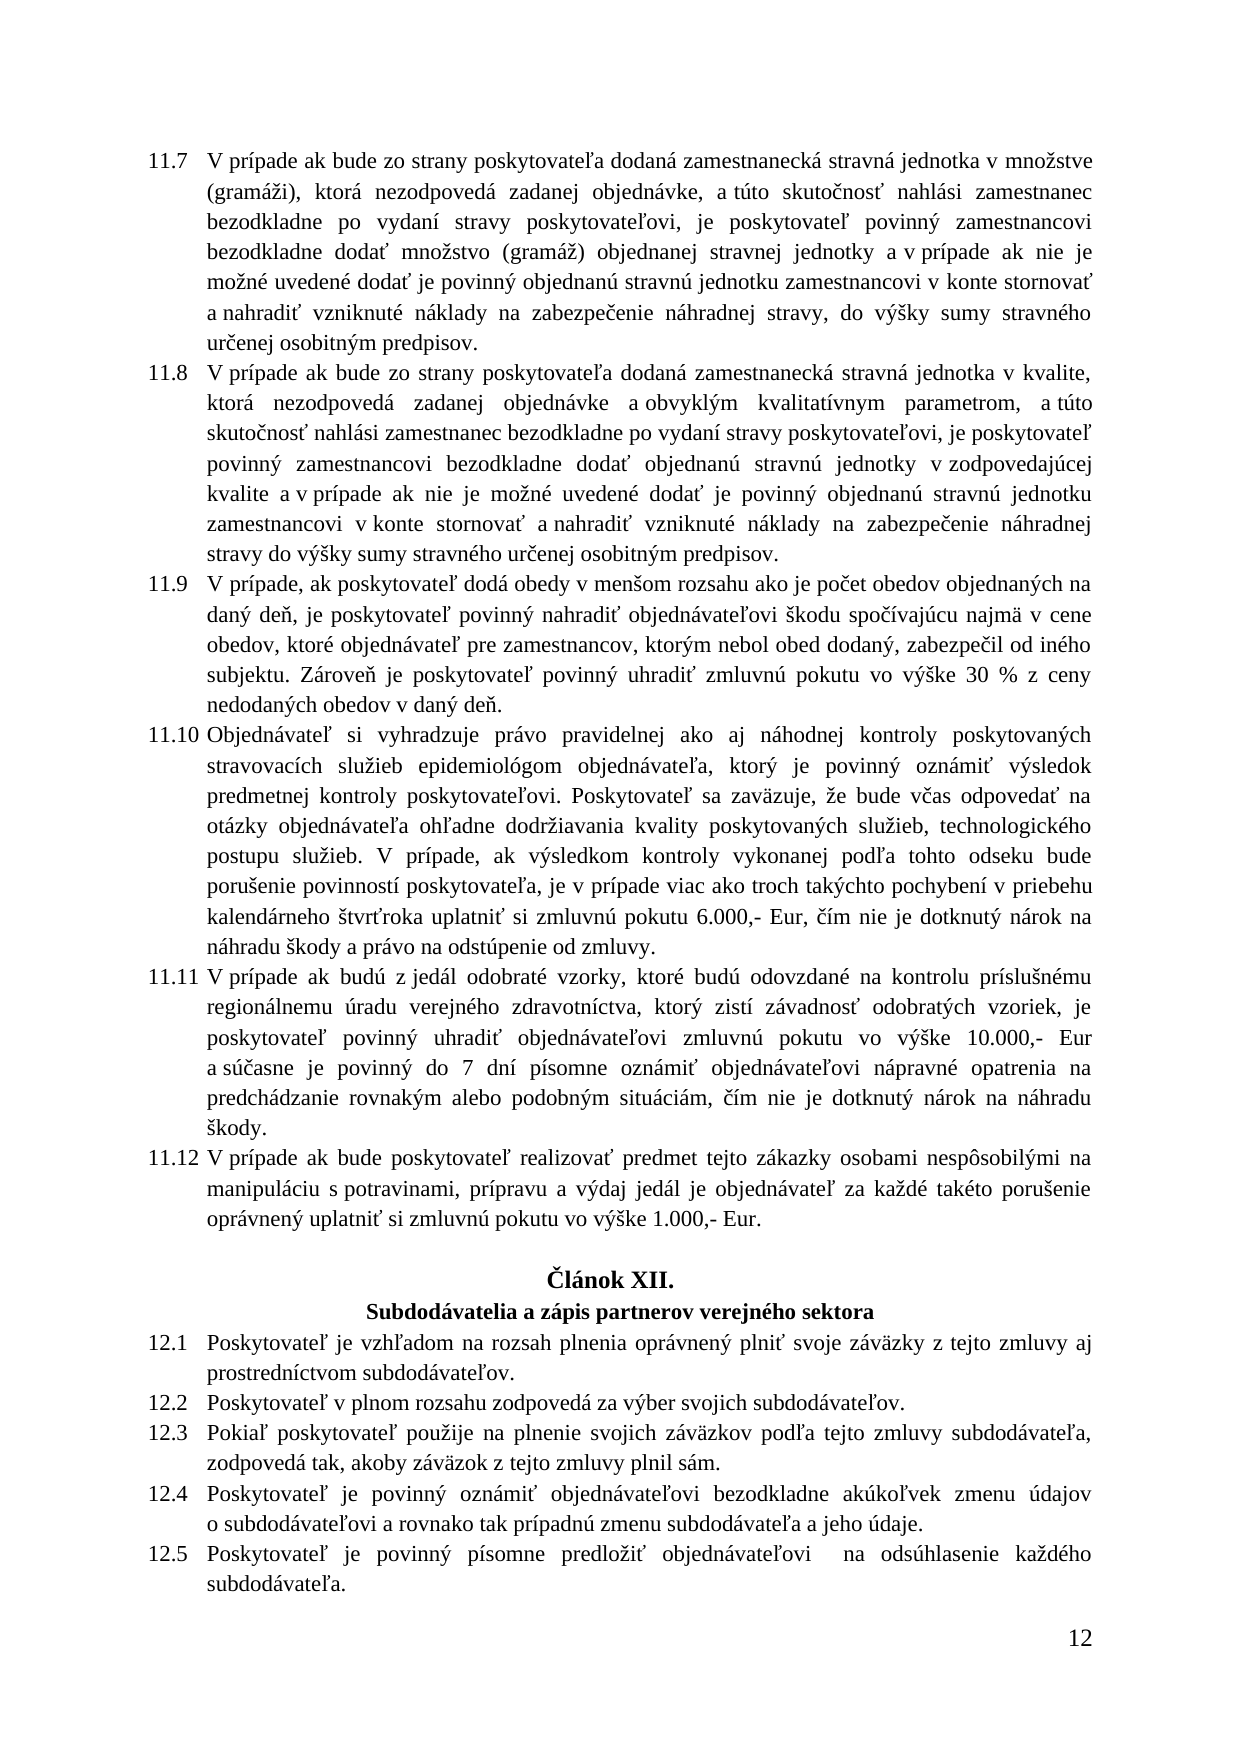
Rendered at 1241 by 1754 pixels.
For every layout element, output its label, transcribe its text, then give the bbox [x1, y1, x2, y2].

list V prípade ak budú z jedál odobraté vzorky, ktoré budú odovzdané na kontrolu príslušnému regionálnemu úradu verejného zdravotníctva, ktorý zistí závadnosť odobratých vzoriek, je poskytovateľ povinný uhradiť objednávateľovi zmluvnú pokutu vo výške 10.000,- Eur a súčasne je povinný do 7 dní písomne oznámiť objednávateľovi nápravné opatrenia na predchádzanie rovnakým alebo podobným situáciám, čím nie je dotknutý nárok na náhradu škody. [148, 963, 1093, 1141]
list V prípade, ak poskytovateľ dodá obedy v menšom rozsahu ako je počet obedov objednaných na daný deň, je poskytovateľ povinný nahradiť objednávateľovi škodu spočívajúcu najmä v cene obedov, ktoré objednávateľ pre zamestnancov, ktorým nebol obed dodaný, zabezpečil od iného subjektu. Zároveň je poskytovateľ povinný uhradiť zmluvnú pokutu vo výške 30 % z ceny nedodaných obedov v daný deň. [148, 571, 1093, 718]
list Objednávateľ si vyhradzuje právo pravidelnej ako aj náhodnej kontroly poskytovaných stravovacích služieb epidemiológom objednávateľa, ktorý je povinný oznámiť výsledok predmetnej kontroly poskytovateľovi. Poskytovateľ sa zaväzuje, že bude včas odpovedať na otázky objednávateľa ohľadne dodržiavania kvality poskytovaných služieb, technologického postupu služieb. V prípade, ak výsledkom kontroly vykonanej podľa tohto odseku bude porušenie povinností poskytovateľa, je v prípade viac ako troch takýchto pochybení v priebehu kalendárneho štvrťroka uplatniť si zmluvnú pokutu 6.000,- Eur, čím nie je dotknutý nárok na náhradu škody a právo na odstúpenie od zmluvy. [148, 722, 1093, 959]
text Subdodávatelia a zápis partnerov verejného sektora [148, 1298, 1093, 1325]
list Pokiaľ poskytovateľ použije na plnenie svojich záväzkov podľa tejto zmluvy subdodávateľa, zodpovedá tak, akoby záväzok z tejto zmluvy plnil sám. [148, 1419, 1093, 1476]
list Poskytovateľ je vzhľadom na rozsah plnenia oprávnený plniť svoje záväzky z tejto zmluvy aj prostredníctvom subdodávateľov. [148, 1328, 1093, 1385]
list Poskytovateľ v plnom rozsahu zodpovedá za výber svojich subdodávateľov. [148, 1389, 1093, 1415]
list V prípade ak bude zo strany poskytovateľa dodaná zamestnanecká stravná jednotka v množstve (gramáži), ktorá nezodpovedá zadanej objednávke, a túto skutočnosť nahlási zamestnanec bezodkladne po vydaní stravy poskytovateľovi, je poskytovateľ povinný zamestnancovi bezodkladne dodať množstvo (gramáž) objednanej stravnej jednotky a v prípade ak nie je možné uvedené dodať je povinný objednanú stravnú jednotku zamestnancovi v konte stornovať a nahradiť vzniknuté náklady na zabezpečenie náhradnej stravy, do výšky sumy stravného určenej osobitným predpisov. [148, 148, 1093, 355]
list V prípade ak bude poskytovateľ realizovať predmet tejto zákazky osobami nespôsobilými na manipuláciu s potravinami, prípravu a výdaj jedál je objednávateľ za každé takéto porušenie oprávnený uplatniť si zmluvnú pokutu vo výške 1.000,- Eur. [148, 1144, 1093, 1231]
list Poskytovateľ je povinný oznámiť objednávateľovi bezodkladne akúkoľvek zmenu údajov o subdodávateľovi a rovnako tak prípadnú zmenu subdodávateľa a jeho údaje. [148, 1479, 1093, 1536]
list V prípade ak bude zo strany poskytovateľa dodaná zamestnanecká stravná jednotka v kvalite, ktorá nezodpovedá zadanej objednávke a obvyklým kvalitatívnym parametrom, a túto skutočnosť nahlási zamestnanec bezodkladne po vydaní stravy poskytovateľovi, je poskytovateľ povinný zamestnancovi bezodkladne dodať objednanú stravnú jednotky v zodpovedajúcej kvalite a v prípade ak nie je možné uvedené dodať je povinný objednanú stravnú jednotku zamestnancovi v konte stornovať a nahradiť vzniknuté náklady na zabezpečenie náhradnej stravy do výšky sumy stravného určenej osobitným predpisov. [148, 359, 1093, 567]
list Poskytovateľ je povinný písomne predložiť objednávateľovi na odsúhlasenie každého subdodávateľa. [148, 1540, 1093, 1597]
